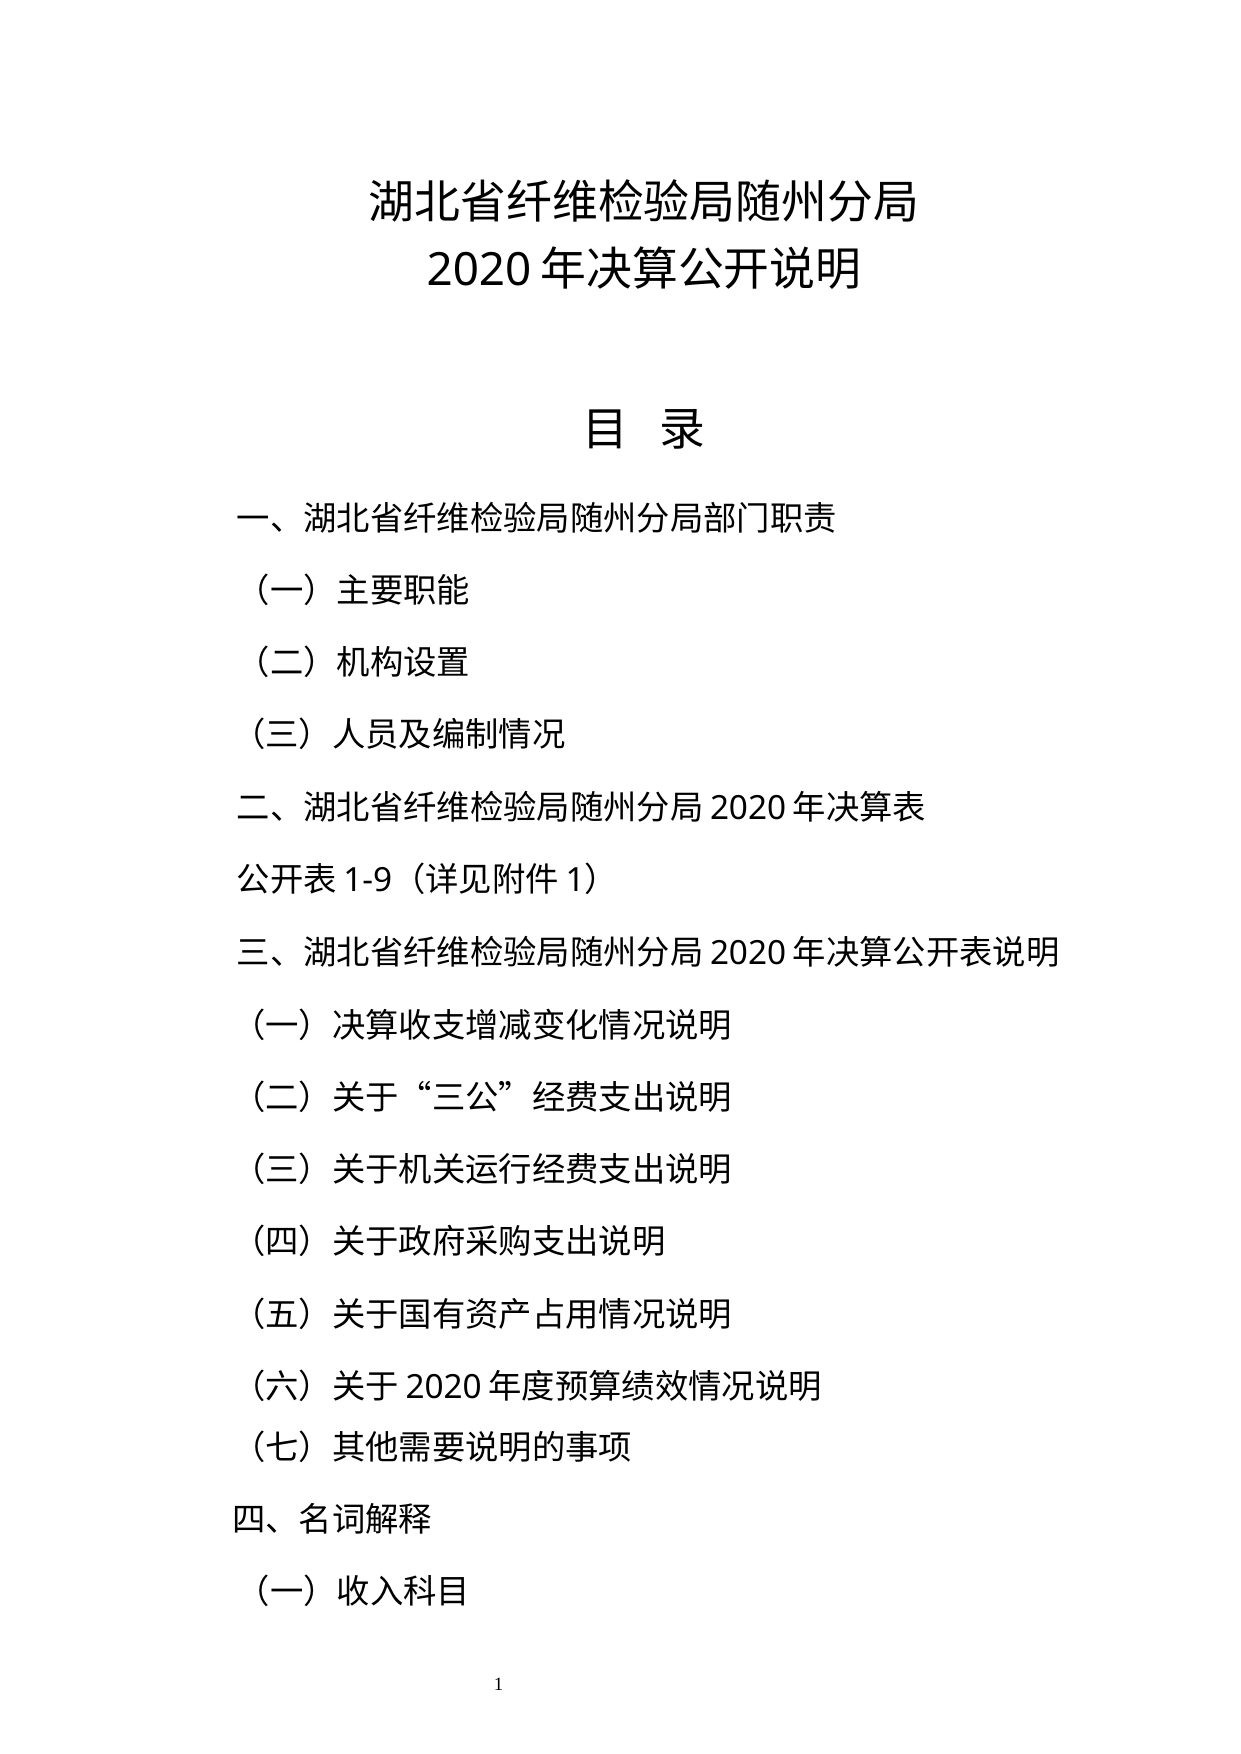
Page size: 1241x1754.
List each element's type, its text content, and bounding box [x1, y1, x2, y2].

text 四、名词解释 [165, 1493, 1122, 1541]
text 一、湖北省纤维检验局随州分局部门职责 [165, 491, 1122, 539]
text （三）人员及编制情况 [165, 708, 1122, 756]
text 湖北省纤维检验局随州分局 [165, 165, 1122, 232]
text （二）机构设置 [165, 636, 1122, 684]
text 目 录 [165, 392, 1122, 458]
text （六）关于2020年度预算绩效情况说明 [165, 1360, 1122, 1408]
text 二、湖北省纤维检验局随州分局2020年决算表 [165, 781, 1122, 829]
text （三）关于机关运行经费支出说明 [165, 1143, 1122, 1191]
text （一）收入科目 [165, 1565, 1122, 1613]
text （四）关于政府采购支出说明 [165, 1215, 1122, 1263]
text （一）决算收支增减变化情况说明 [165, 998, 1122, 1047]
text 三、湖北省纤维检验局随州分局2020年决算公开表说明 [165, 926, 1122, 974]
text 公开表1-9（详见附件1） [165, 853, 1122, 902]
text 2020年决算公开说明 [165, 232, 1122, 298]
text （七）其他需要说明的事项 [165, 1421, 1122, 1469]
text （一）主要职能 [165, 564, 1122, 612]
text （五）关于国有资产占用情况说明 [165, 1287, 1122, 1336]
text （二）关于“三公”经费支出说明 [165, 1071, 1122, 1119]
